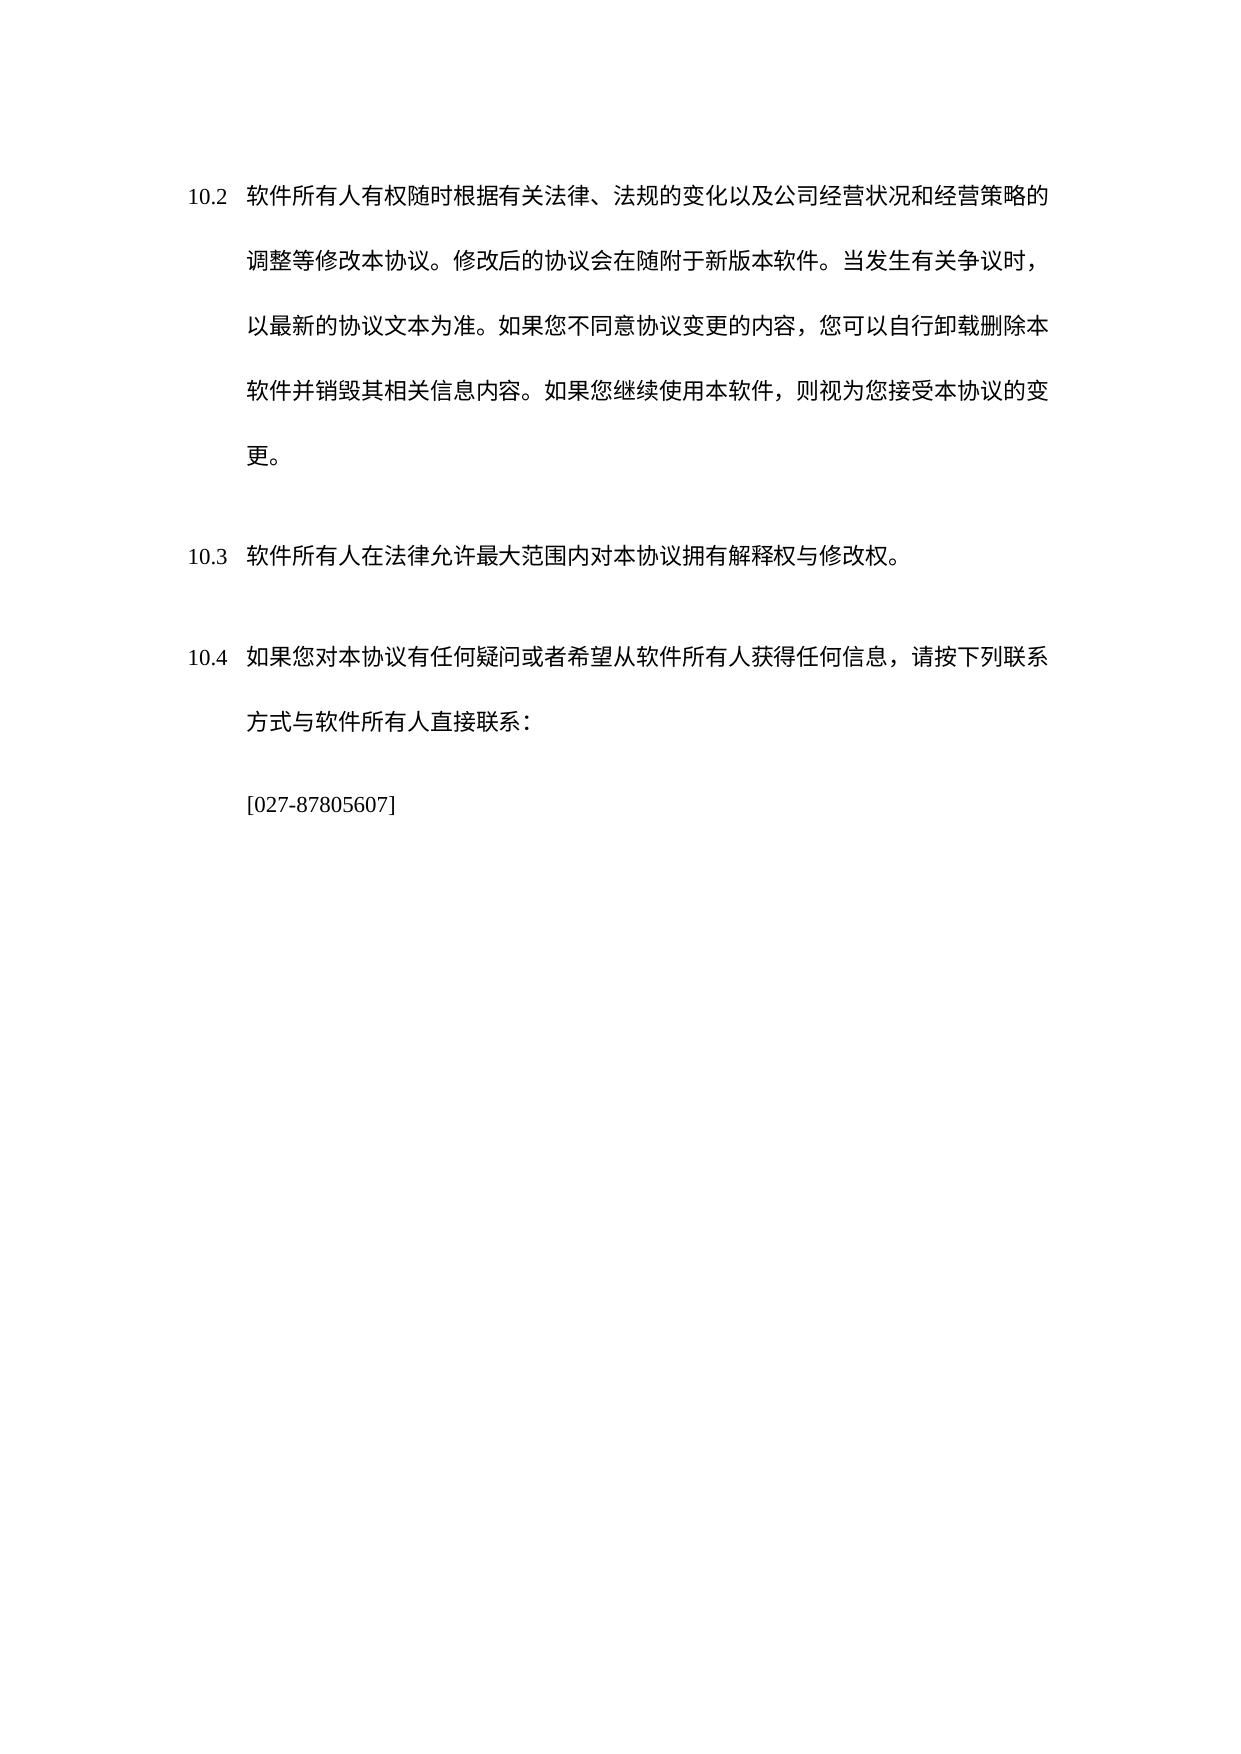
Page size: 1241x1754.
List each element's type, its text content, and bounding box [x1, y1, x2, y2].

text 软件所有人有权随时根据有关法律、法规的变化以及公司经营状况和经营策略的调整等修改本协议。修改后的协议会在随附于新版本软件。当发生有关争议时，以最新的协议文本为准。如果您不同意协议变更的内容，您可以自行卸载删除本软件并销毁其相关信息内容。如果您继续使用本软件，则视为您接受本协议的变更。 [187, 162, 1053, 487]
text 软件所有人在法律允许最大范围内对本协议拥有解释权与修改权。 [187, 522, 1053, 587]
text [027-87805607] [247, 788, 1053, 821]
text 如果您对本协议有任何疑问或者希望从软件所有人获得任何信息，请按下列联系方式与软件所有人直接联系： [187, 623, 1053, 753]
